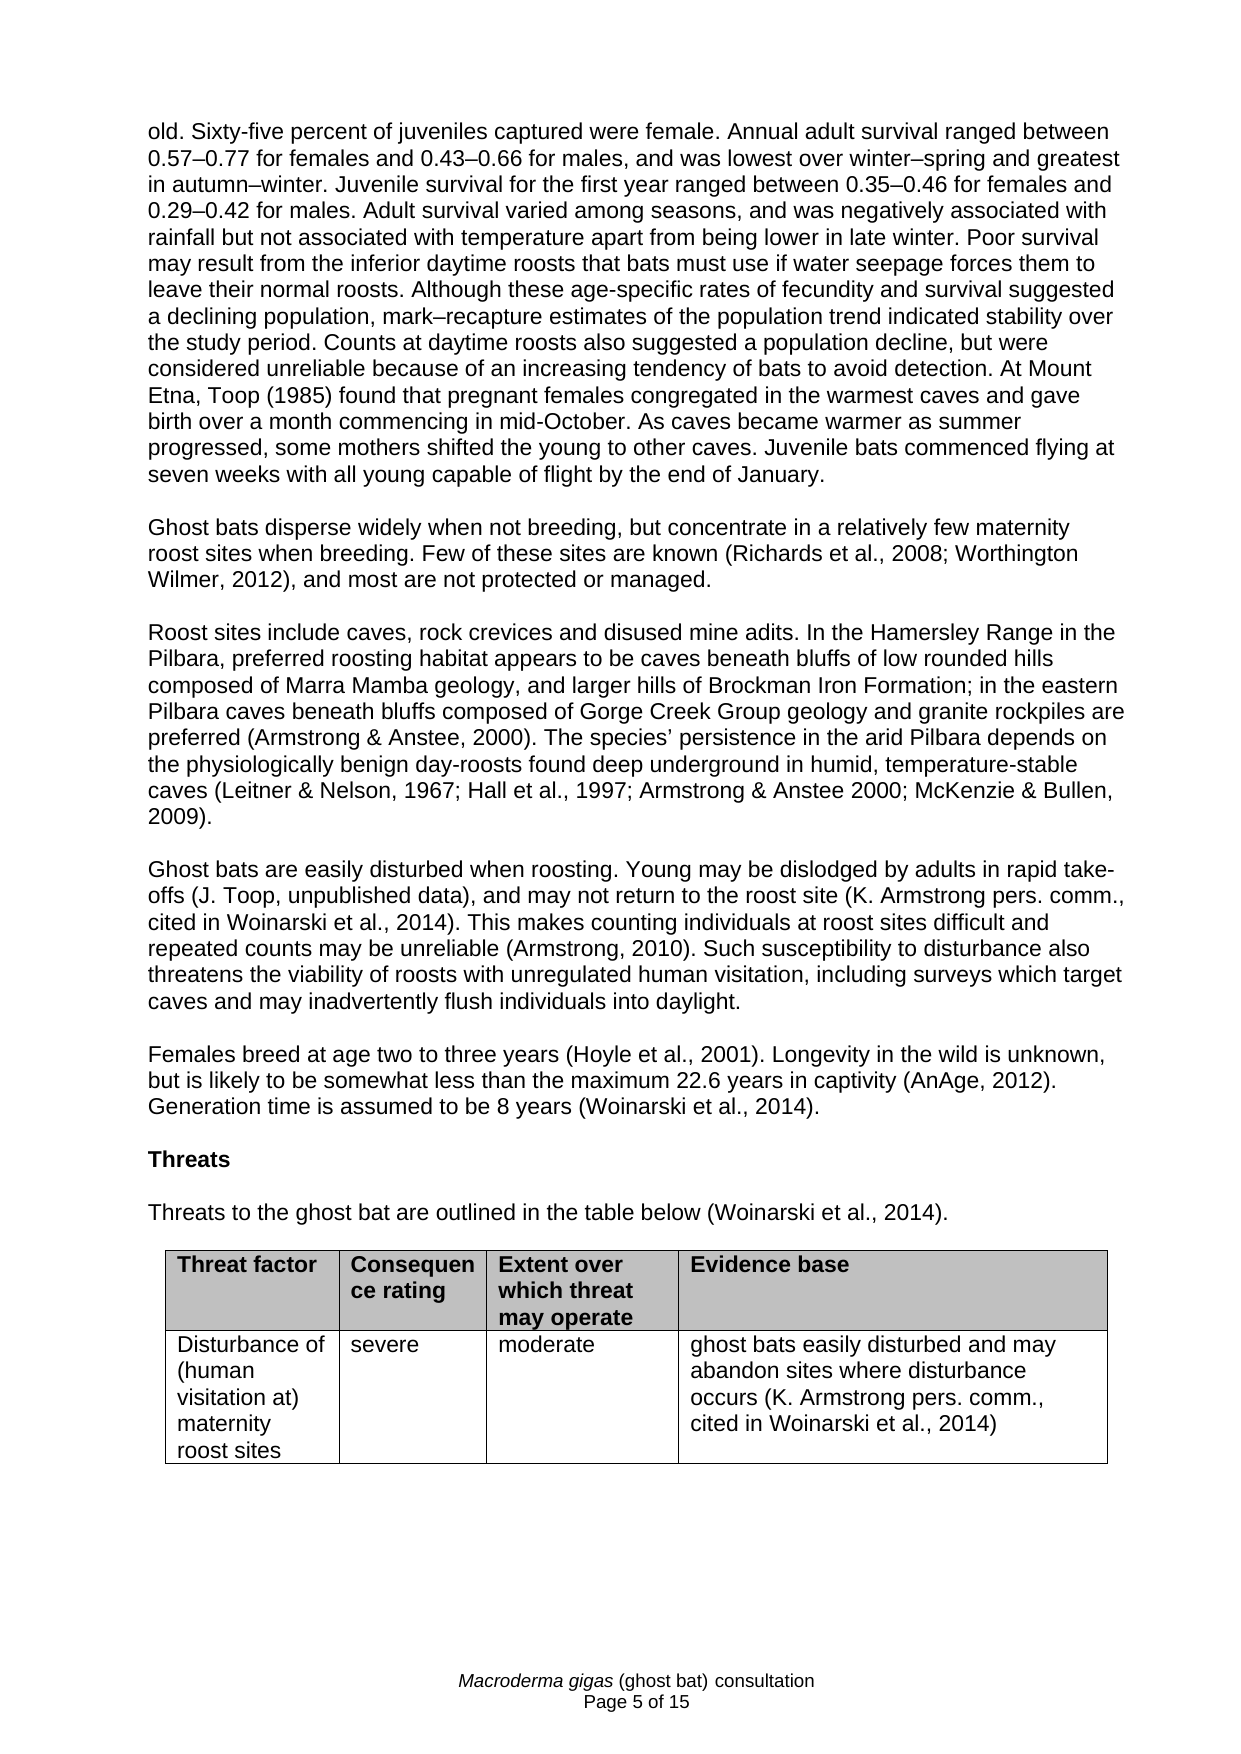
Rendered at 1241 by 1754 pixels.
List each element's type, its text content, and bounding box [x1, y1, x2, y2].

table_header Threat factor [166, 1251, 339, 1330]
text Threats to the ghost bat are outlined in the table below (Woinarski et al., 2014). [148, 1199, 1125, 1225]
subtitle Threats [148, 1146, 1125, 1172]
table_cell severe [340, 1331, 486, 1463]
text Roost sites include caves, rock crevices and disused mine adits. In the Hamersley Range in the Pilbara, preferred roosting habitat appears to be caves beneath bluffs of low rounded hills composed of Marra Mamba geology, and larger hills of Brockman Iron Formation; in the eastern Pilbara caves beneath bluffs composed of Gorge Creek Group geology and granite rockpiles are preferred (Armstrong & Anstee, 2000). The species’ persistence in the arid Pilbara depends on the physiologically benign day-roosts found deep underground in humid, temperature-stable caves (Leitner & Nelson, 1967; Hall et al., 1997; Armstrong & Anstee 2000; McKenzie & Bullen, 2009). [148, 619, 1125, 830]
table_cell ghost bats easily disturbed and may abandon sites where disturbance occurs (K. Armstrong pers. comm., cited in Woinarski et al., 2014) [679, 1331, 1107, 1463]
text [148, 118, 1125, 487]
text Females breed at age two to three years (Hoyle et al., 2001). Longevity in the wild is unknown, but is likely to be somewhat less than the maximum 22.6 years in captivity (AnAge, 2012). Generation time is assumed to be 8 years (Woinarski et al., 2014). [148, 1041, 1125, 1119]
text Ghost bats are easily disturbed when roosting. Young may be dislodged by adults in rapid take-offs (J. Toop, unpublished data), and may not return to the roost site (K. Armstrong pers. comm., cited in Woinarski et al., 2014). This makes counting individuals at roost sites difficult and repeated counts may be unreliable (Armstrong, 2010). Such susceptibility to disturbance also threatens the viability of roosts with unregulated human visitation, including surveys which target caves and may inadvertently flush individuals into daylight. [148, 856, 1125, 1014]
table_header Consequence rating [340, 1251, 486, 1330]
table_header Evidence base [679, 1251, 1107, 1330]
table_header Extent over which threat may operate [487, 1251, 678, 1330]
table_cell moderate [487, 1331, 678, 1463]
table_cell Disturbance of (human visitation at) maternity roost sites [166, 1331, 339, 1463]
text Ghost bats disperse widely when not breeding, but concentrate in a relatively few maternity roost sites when breeding. Few of these sites are known (Richards et al., 2008; Worthington Wilmer, 2012), and most are not protected or managed. [148, 513, 1125, 592]
